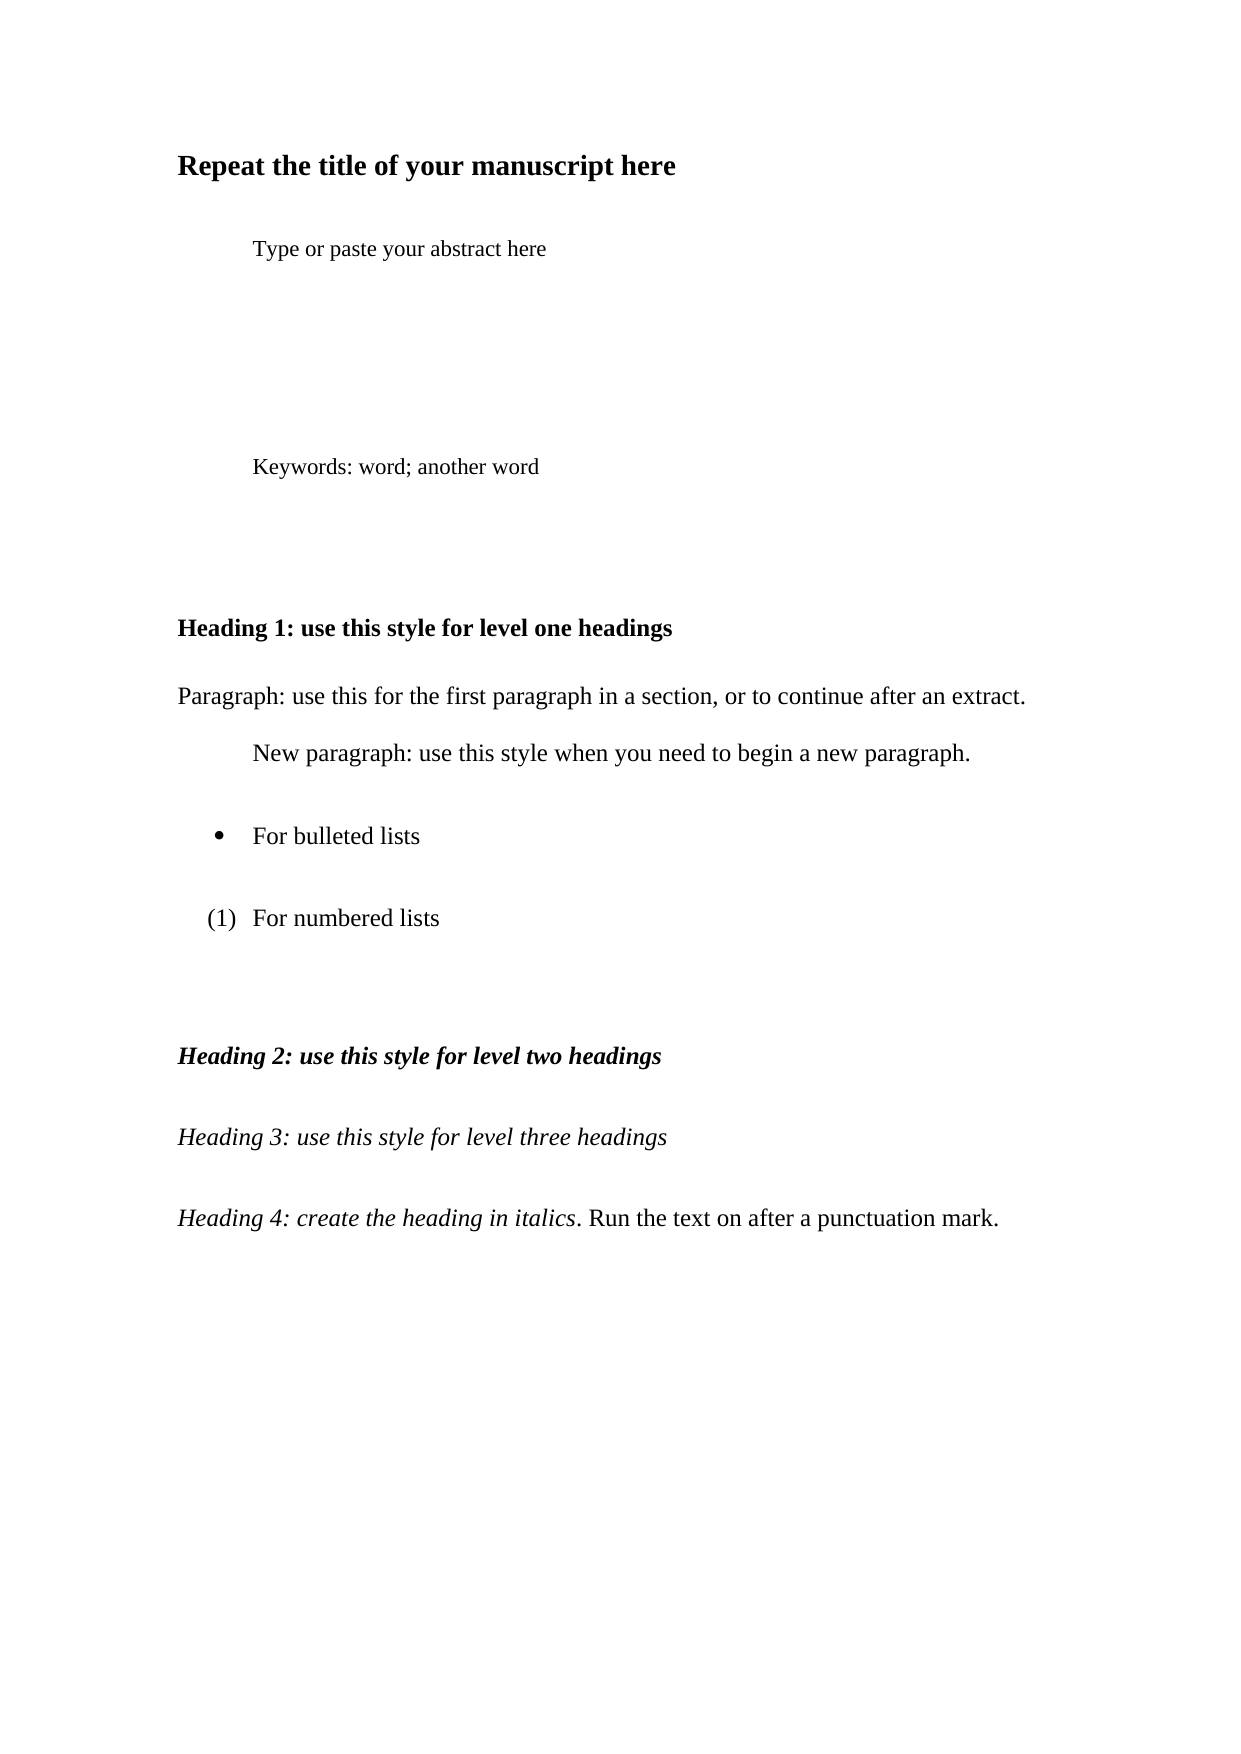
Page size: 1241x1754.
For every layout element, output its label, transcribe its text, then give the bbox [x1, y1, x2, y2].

title Repeat the title of your manuscript here [177, 148, 1063, 181]
text Type or paste your abstract here [252, 236, 1004, 262]
text Keywords: word; another word [252, 453, 1004, 479]
subtitle Heading 2: use this style for level two headings [177, 1041, 1004, 1070]
list For bulleted lists [215, 821, 1063, 849]
text New paragraph: use this style when you need to begin a new paragraph. [177, 738, 1063, 767]
subtitle Heading 4: create the heading in italics. Run the text on after a punctuation mark. [177, 1203, 1063, 1231]
list For numbered lists [236, 903, 1063, 932]
text Paragraph: use this for the first paragraph in a section, or to continue after an extract. [177, 681, 1063, 709]
subtitle Heading 1: use this style for level one headings [177, 613, 1004, 641]
subtitle Heading 3: use this style for level three headings [177, 1122, 1004, 1151]
